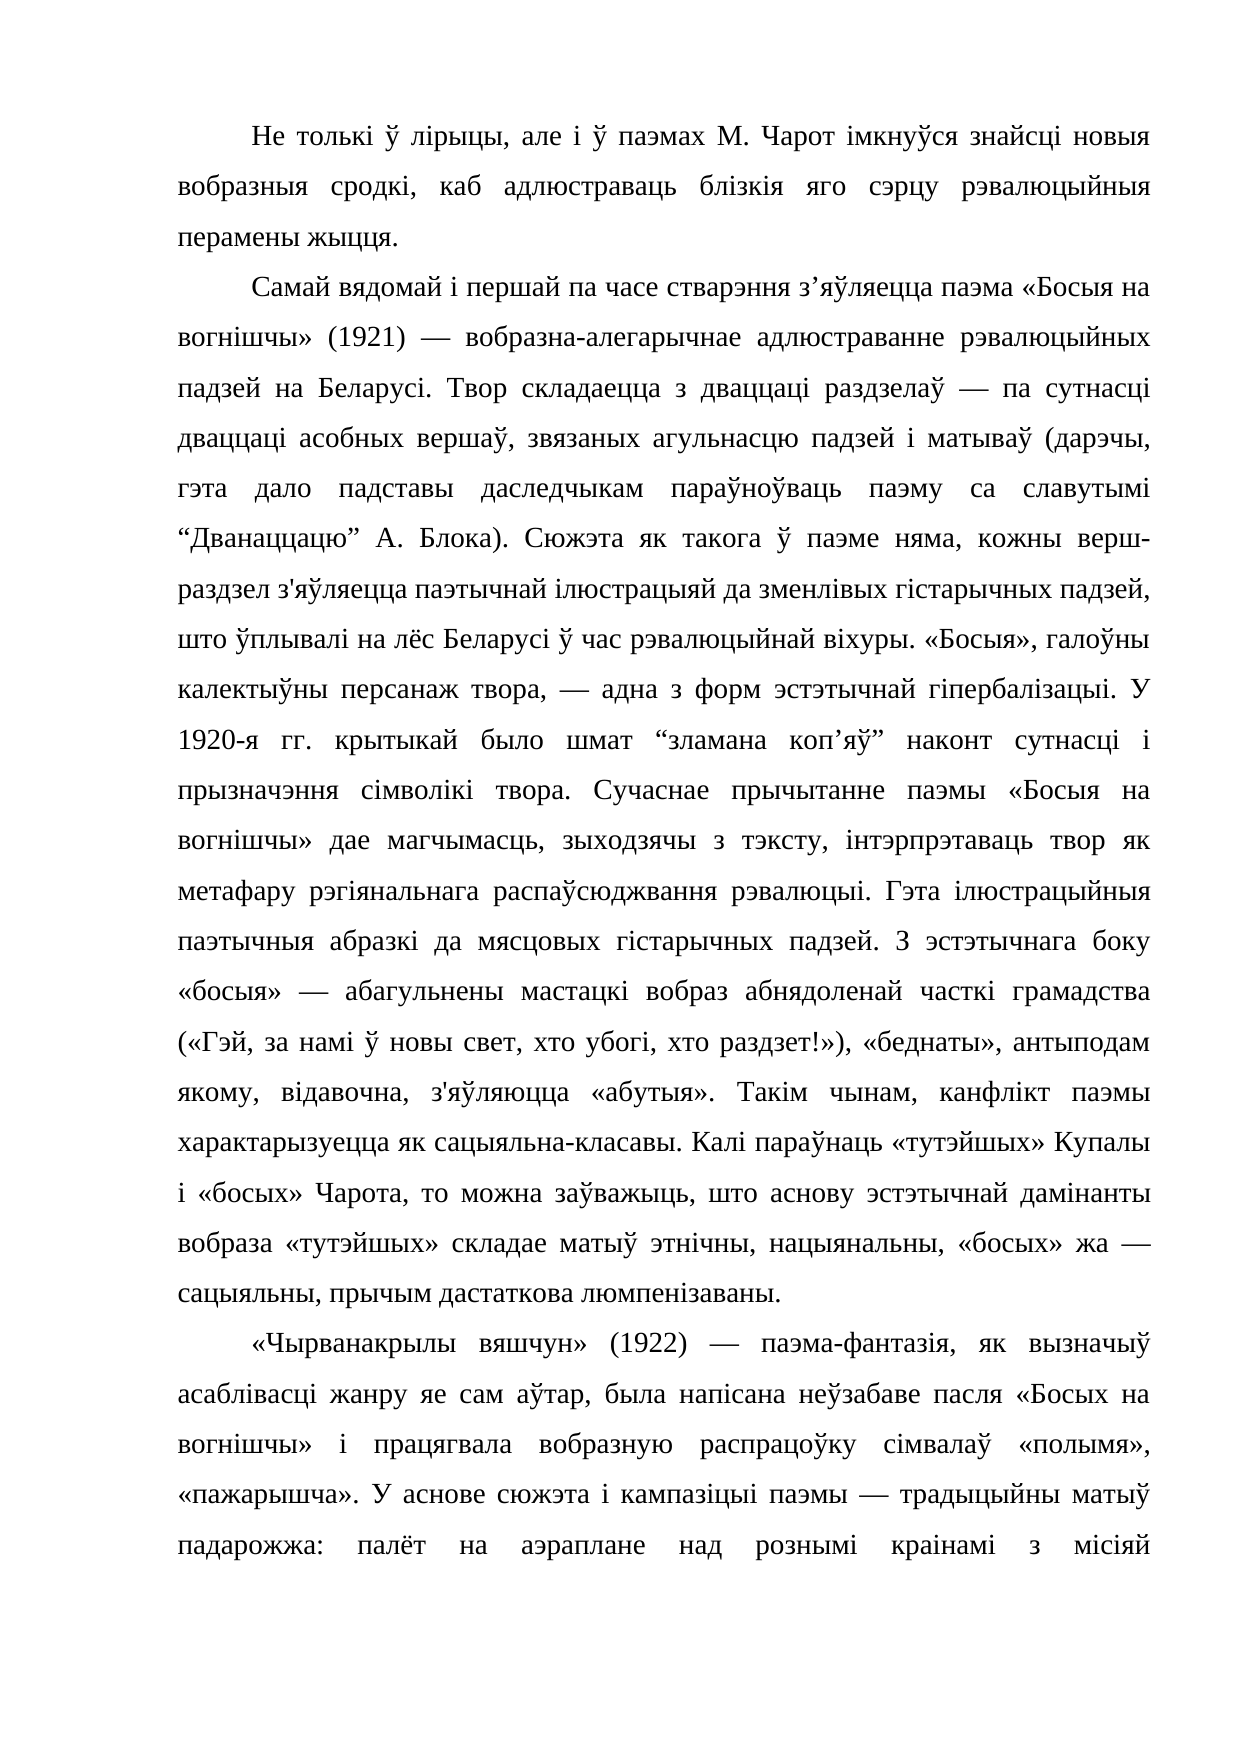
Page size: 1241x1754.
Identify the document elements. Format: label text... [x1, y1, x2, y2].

text Не толькі ў лірыцы, але і ў паэмах М. Чарот імкнуўся знайсці новыя вобразныя сродкі, каб адлюстраваць блізкія яго сэрцу рэвалюцыйныя перамены жыцця. [177, 118, 1152, 252]
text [177, 1326, 1152, 1560]
text Самай вядомай і першай па часе стварэння з’яўляецца паэма «Босыя на вогнішчы» (1921) — вобразна-алегарычнае адлюстраванне рэвалюцыйных падзей на Беларусі. Твор складаецца з дваццаці раздзелаў — па сутнасці дваццаці асобных вершаў, звязаных агульнасцю падзей і матываў (дарэчы, гэта дало падставы даследчыкам параўноўваць паэму са славутымі “Дванаццацю” А. Блока). Сюжэта як такога ў паэме няма, кожны верш-раздзел з'яўляецца паэтычнай ілюстрацыяй да зменлівых гістарычных падзей, што ўплывалі на лёс Беларусі ў час рэвалюцыйнай віхуры. «Босыя», галоўны калектыўны персанаж твора, — адна з форм эстэтычнай гіпербалізацыі. У 1920-я гг. крытыкай было шмат “зламана коп’яў” наконт сутнасці і прызначэння сімволікі твора. Сучаснае прычытанне паэмы «Босыя на вогнішчы» дае магчымасць, зыходзячы з тэксту, інтэрпрэтаваць твор як метафару рэгіянальнага распаўсюджвання рэвалюцыі. Гэта ілюстрацыйныя паэтычныя абразкі да мясцовых гістарычных падзей. З эстэтычнага боку «босыя» — абагульнены мастацкі вобраз абнядоленай часткі грамадства («Гэй, за намі ў новы свет, хто убогі, хто раздзет!»), «беднаты», антыподам якому, відавочна, з'яўляюцца «абутыя». Такім чынам, канфлікт паэмы характарызуецца як сацыяльна-класавы. Калі параўнаць «тутэйшых» Купалы і «босых» Чарота, то можна заўважыць, што аснову эстэтычнай дамінанты вобраза «тутэйшых» складае матыў этнічны, нацыянальны, «босых» жа — сацыяльны, прычым дастаткова люмпенізаваны. [177, 269, 1152, 1309]
